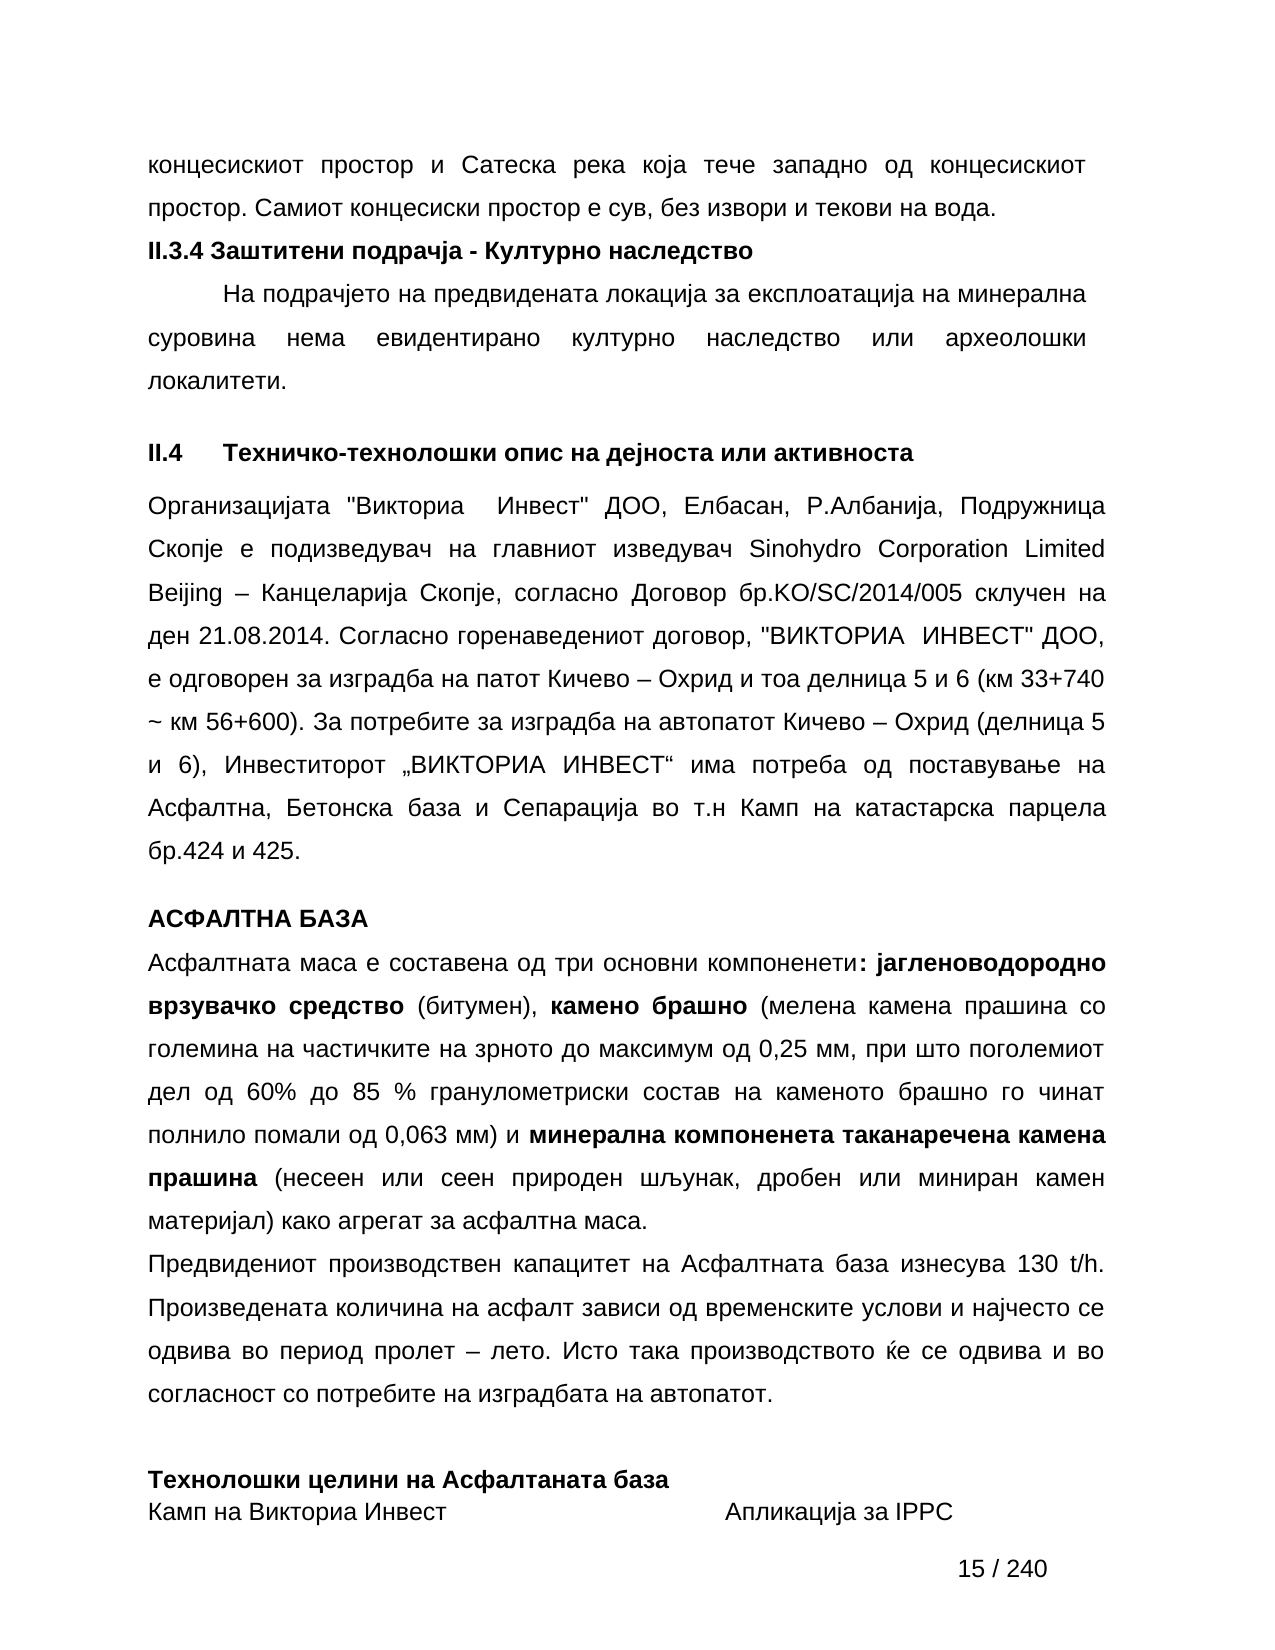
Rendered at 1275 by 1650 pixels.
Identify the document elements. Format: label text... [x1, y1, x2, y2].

text Предвидениот производствен капацитет на Асфалтната база изнесува 130 t/h. Произведената количина на асфалт зависи од временските услови и најчесто се одвива во период пролет – лето. Исто така производството ќе се одвива и во согласност со потребите на изградбата на автопатот. [148, 1249, 1106, 1407]
text Технолошки целини на Асфалтаната база [148, 1465, 1106, 1494]
text Асфалтната маса е составена од три основни компоненети: јагленоводородно врзувачко средство (битумен), камено брашно (мелена камена прашина со големина на частичките на зрното до максимум од 0,25 мм, при што поголемиот дел од 60% до 85 % гранулометриски состав на каменото брашно го чинат полнило помали од 0,063 мм) и минерална компоненета таканаречена камена прашина (несеен или сеен природен шљунак, дробен или миниран камен материјал) како агрегат за асфалтна маса. [148, 947, 1106, 1235]
text АСФАЛТНА БАЗА [148, 904, 1106, 933]
text Организацијата "Викториа Инвест" ДОО, Елбасан, Р.Албанија, Подружница Скопје е подизведувач на главниот изведувач Sinohydro Corporation Limited Beijing – Канцеларија Скопје, согласно Договор бр.KO/SC/2014/005 склучен на ден 21.08.2014. Согласно горенаведениот договор, "ВИКТОРИА ИНВЕСТ" ДОО, е одговорен за изградба на патот Кичево – Охрид и тоа делница 5 и 6 (км 33+740 ~ км 56+600). За потребите за изградба на автопатот Кичево – Охрид (делница 5 и 6), Инвеститорот „ВИКТОРИА ИНВЕСТ“ има потреба од поставување на Асфалтна, Бетонска база и Сепарација во т.н Камп на катастарска парцела бр.424 и 425. [148, 491, 1106, 865]
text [148, 150, 1087, 222]
subtitle II.4 Техничко-технолошки опис на дејноста или активноста [148, 437, 1087, 466]
subtitle II.3.4 Заштитени подрачја - Културно наследство [148, 236, 1087, 265]
text На подрачјето на предвидената локација за експлоатација на минерална суровина нема евидентирано културно наследство или археолошки локалитети. [148, 279, 1087, 394]
